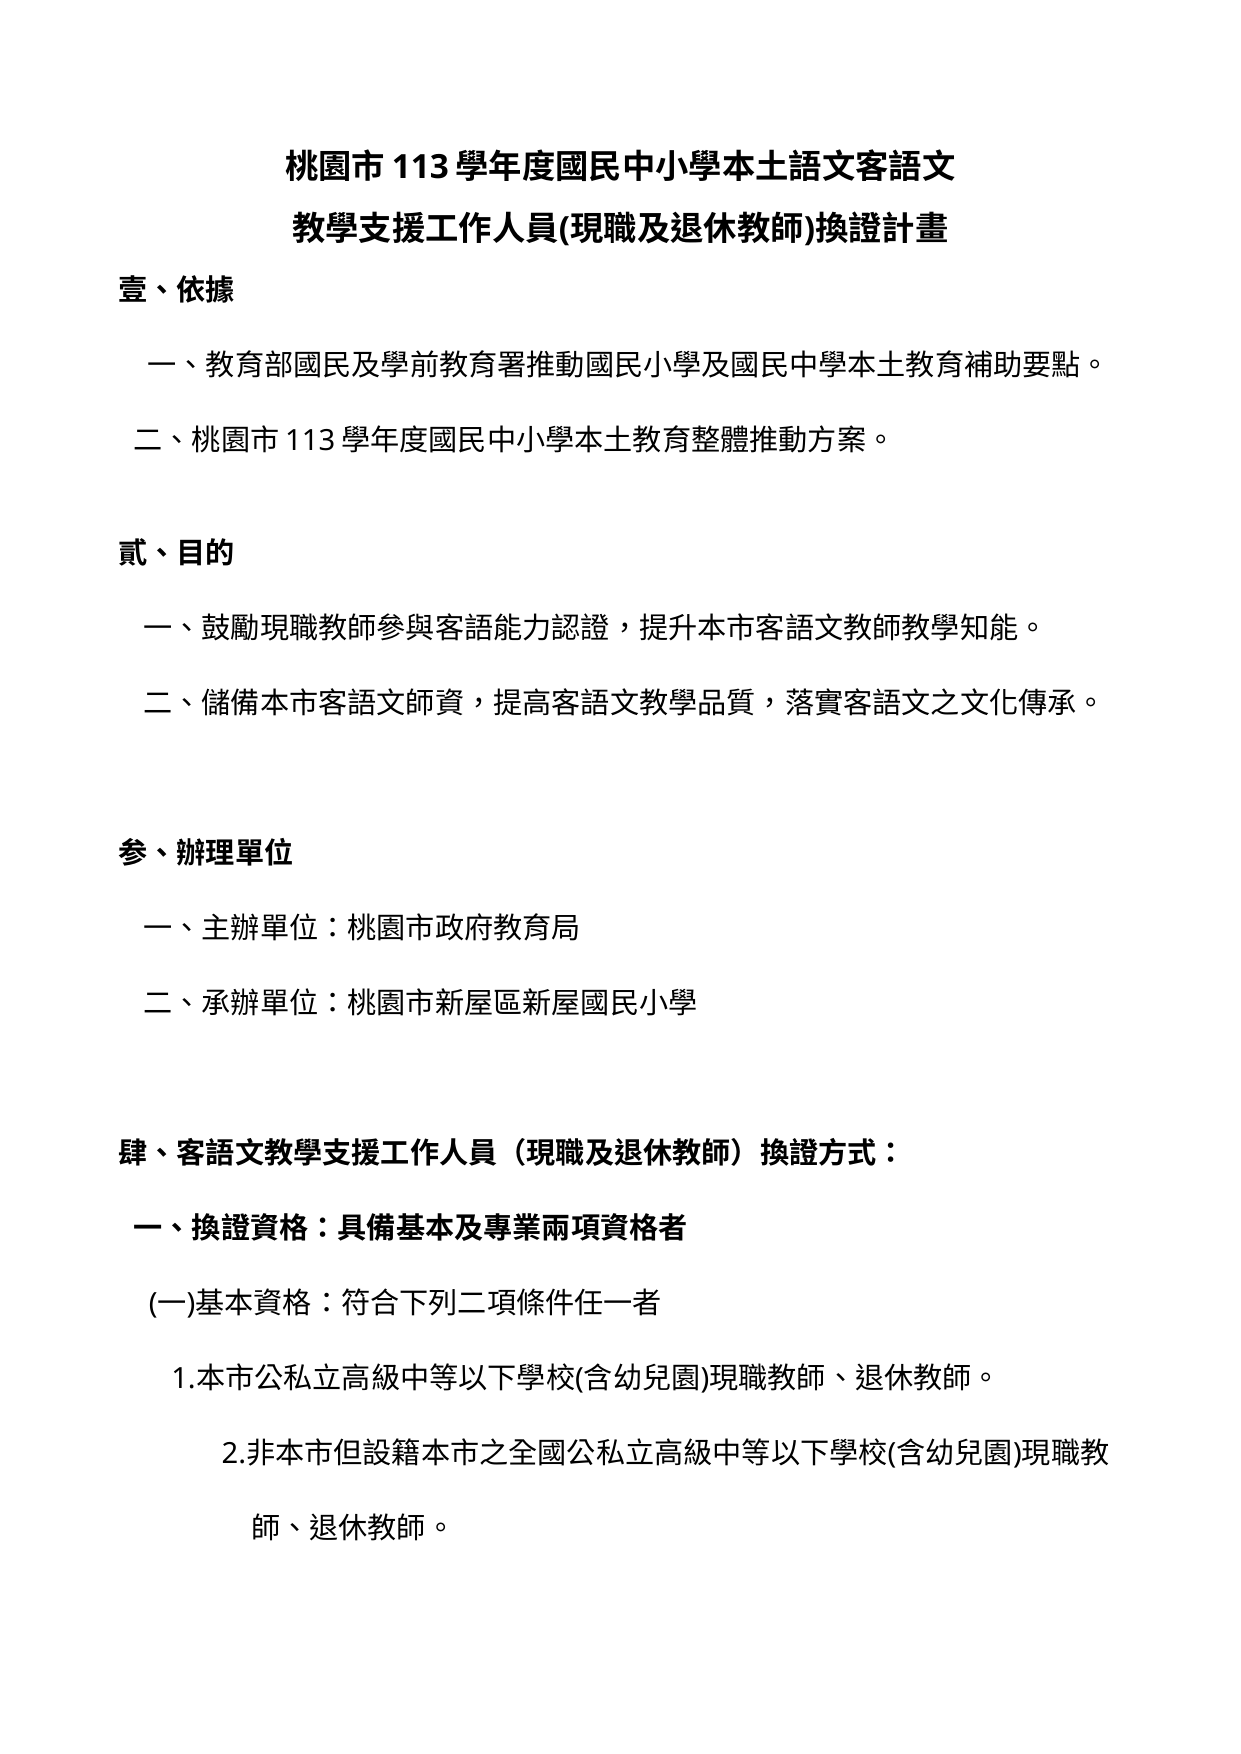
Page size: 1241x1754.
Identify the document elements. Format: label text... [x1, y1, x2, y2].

text 壹、依據 [118, 250, 1122, 325]
text 教學支援工作人員(現職及退休教師)換證計畫 [118, 202, 1122, 250]
text 一、教育部國民及學前教育署推動國民小學及國民中學本土教育補助要點。 [118, 325, 1122, 400]
text 二、儲備本市客語文師資，提高客語文教學品質，落實客語文之文化傳承。 [143, 663, 1122, 738]
text 一、換證資格：具備基本及專業兩項資格者 [118, 1188, 1122, 1263]
text 二、桃園市113學年度國民中小學本土教育整體推動方案。 [118, 400, 1122, 475]
text 肆、客語文教學支援工作人員（現職及退休教師）換證方式： [118, 1113, 1122, 1188]
text 貳、目的 [118, 513, 1122, 588]
text 二、承辦單位：桃園市新屋區新屋國民小學 [143, 963, 1122, 1038]
text 2.非本市但設籍本市之全國公私立高級中等以下學校(含幼兒園)現職教師、退休教師。 [221, 1413, 1122, 1563]
text 一、主辦單位：桃園市政府教育局 [143, 888, 1122, 963]
text 桃園市113學年度國民中小學本土語文客語文 [118, 127, 1122, 202]
text 参、辦理單位 [118, 813, 1122, 888]
text 1.本市公私立高級中等以下學校(含幼兒園)現職教師、退休教師。 [118, 1338, 1122, 1413]
text 一、鼓勵現職教師參與客語能力認證，提升本市客語文教師教學知能。 [143, 588, 1122, 663]
text (一)基本資格：符合下列二項條件任一者 [118, 1263, 1122, 1338]
